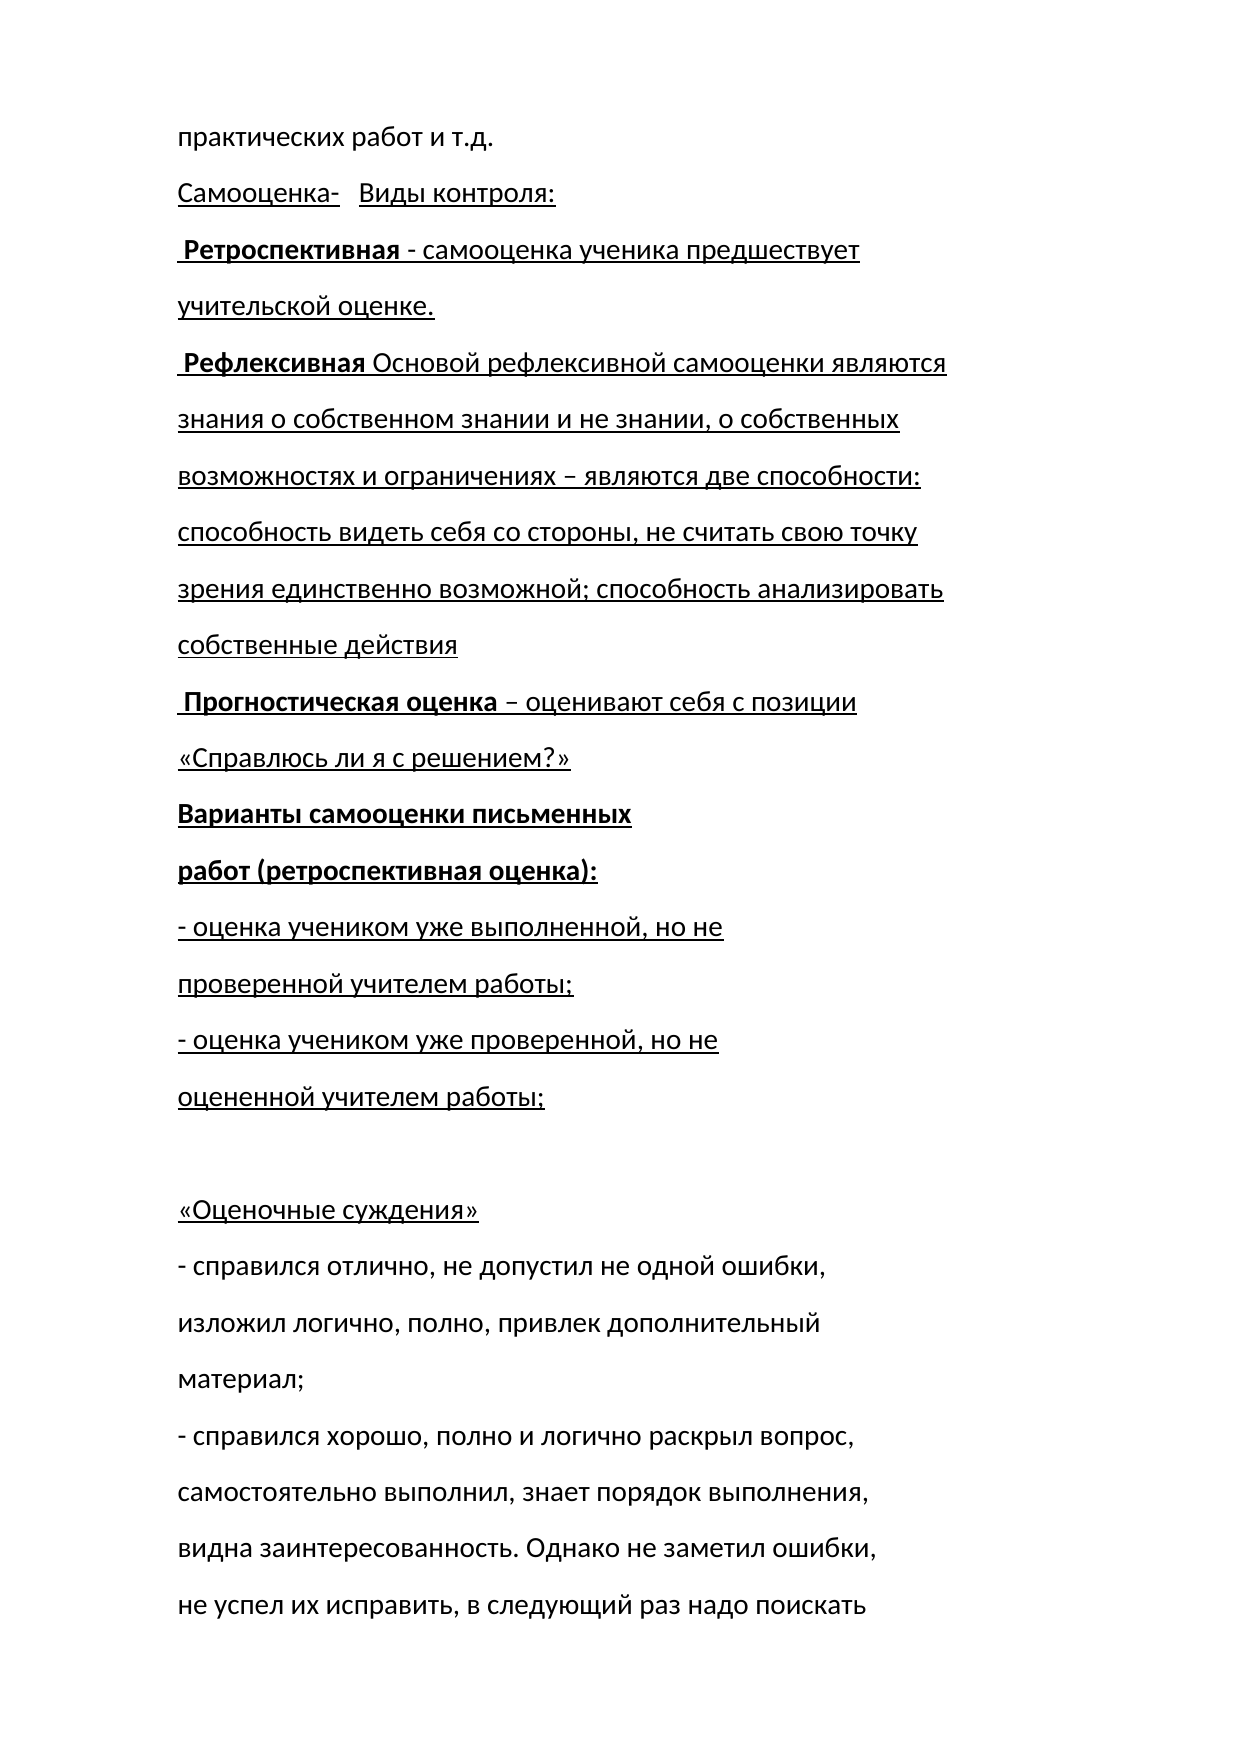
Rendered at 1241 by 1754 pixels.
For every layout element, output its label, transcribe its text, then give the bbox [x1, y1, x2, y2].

text проверенной учителем работы; [177, 965, 1152, 1001]
text Варианты самооценки письменных [177, 796, 1152, 831]
text учительской оценке. [177, 287, 1152, 323]
text Ретроспективная - самооценка ученика предшествует [177, 231, 1152, 267]
text Рефлексивная Основой рефлексивной самооценки являются [177, 344, 1152, 379]
text «Оценочные суждения» [177, 1191, 1152, 1226]
text работ (ретроспективная оценка): [177, 852, 1152, 888]
text - справился отлично, не допустил не одной ошибки, [177, 1247, 1152, 1283]
text оцененной учителем работы; [177, 1078, 1152, 1113]
text Самооценка- Виды контроля: [177, 174, 1152, 210]
text видна заинтересованность. Однако не заметил ошибки, [177, 1529, 1152, 1565]
text знания о собственном знании и не знании, о собственных [177, 400, 1152, 436]
text материал; [177, 1360, 1152, 1396]
text не успел их исправить, в следующий раз надо поискать [177, 1586, 1152, 1622]
text самостоятельно выполнил, знает порядок выполнения, [177, 1473, 1152, 1509]
text «Справлюсь ли я с решением?» [177, 739, 1152, 775]
text изложил логично, полно, привлек дополнительный [177, 1304, 1152, 1339]
text возможностях и ограничениях – являются две способности: [177, 457, 1152, 492]
text практических работ и т.д. [177, 118, 1152, 154]
text - справился хорошо, полно и логично раскрыл вопрос, [177, 1417, 1152, 1452]
text способность видеть себя со стороны, не считать свою точку [177, 513, 1152, 549]
text - оценка учеником уже проверенной, но не [177, 1021, 1152, 1057]
text зрения единственно возможной; способность анализировать [177, 570, 1152, 605]
text - оценка учеником уже выполненной, но не [177, 908, 1152, 944]
text собственные действия [177, 626, 1152, 662]
text Прогностическая оценка – оценивают себя с позиции [177, 683, 1152, 718]
